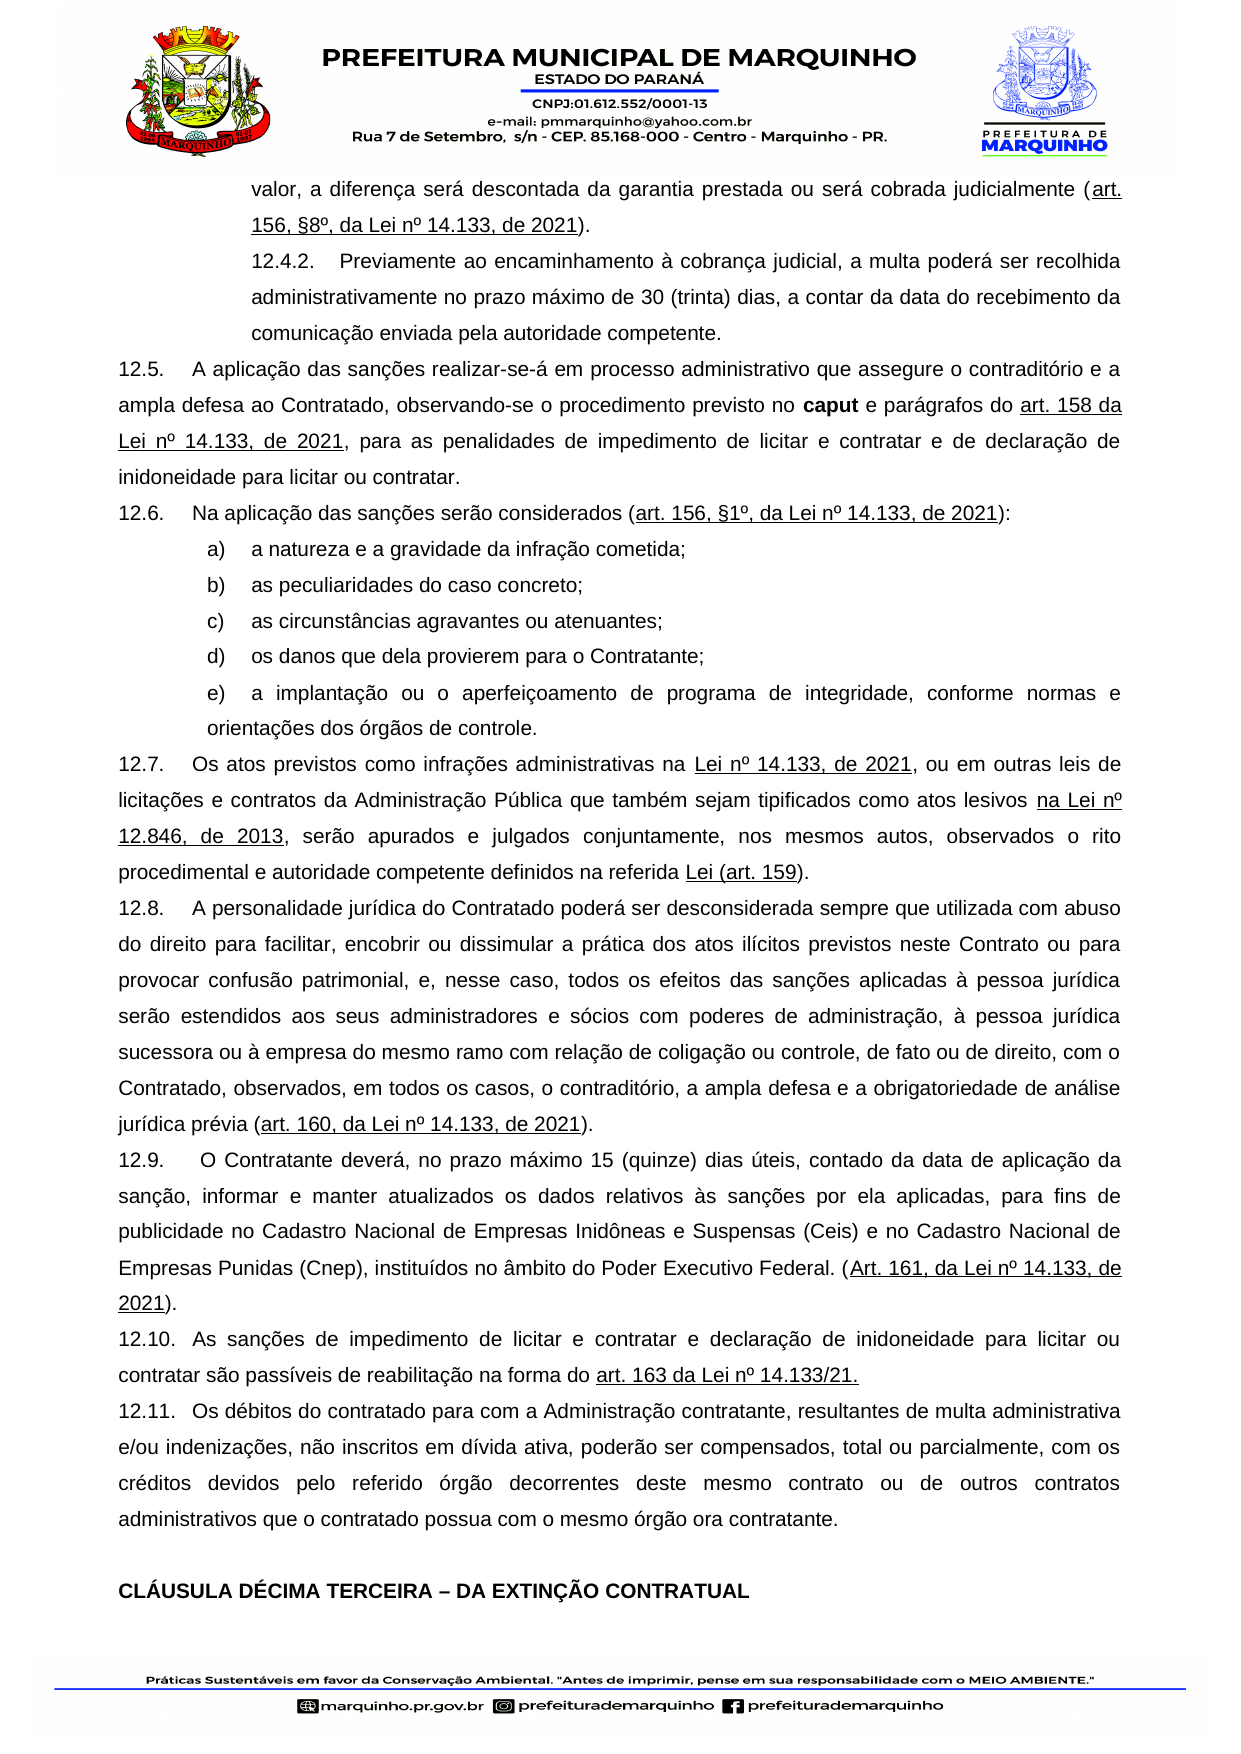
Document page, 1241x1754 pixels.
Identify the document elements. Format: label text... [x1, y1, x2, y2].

list as peculiaridades do caso concreto; [207, 572, 1122, 596]
picture [59, 1, 1179, 178]
list as circunstâncias agravantes ou atenuantes; [207, 608, 1122, 632]
list O Contratante deverá, no prazo máximo 15 (quinze) dias úteis, contado da data de aplicação da sanção, informar e manter atualizados os dados relativos às sanções por ela aplicadas, para fins de publicidade no Cadastro Nacional de Empresas Inidôneas e Suspensas (Ceis) e no Cadastro Nacional de Empresas Punidas (Cnep), instituídos no âmbito do Poder Executivo Federal. (Art. 161, da Lei nº 14.133, de 2021). [118, 1147, 1122, 1315]
list a implantação ou o aperfeiçoamento de programa de integridade, conforme normas e orientações dos órgãos de controle. [207, 680, 1122, 740]
list a natureza e a gravidade da infração cometida; [207, 537, 1122, 561]
list Previamente ao encaminhamento à cobrança judicial, a multa poderá ser recolhida administrativamente no prazo máximo de 30 (trinta) dias, a contar da data do recebimento da comunicação enviada pela autoridade competente. [251, 249, 1122, 345]
list Na aplicação das sanções serão considerados (art. 156, §1º, da Lei nº 14.133, de 2021): [118, 501, 1122, 524]
list Os débitos do contratado para com a Administração contratante, resultantes de multa administrativa e/ou indenizações, não inscritos em dívida ativa, poderão ser compensados, total ou parcialmente, com os créditos devidos pelo referido órgão decorrentes deste mesmo contrato ou de outros contratos administrativos que o contratado possua com o mesmo órgão ora contratante. [118, 1399, 1122, 1531]
picture [30, 1650, 1210, 1737]
list A personalidade jurídica do Contratado poderá ser desconsiderada sempre que utilizada com abuso do direito para facilitar, encobrir ou dissimular a prática dos atos ilícitos previstos neste Contrato ou para provocar confusão patrimonial, e, nesse caso, todos os efeitos das sanções aplicadas à pessoa jurídica serão estendidos aos seus administradores e sócios com poderes de administração, à pessoa jurídica sucessora ou à empresa do mesmo ramo com relação de coligação ou controle, de fato ou de direito, com o Contratado, observados, em todos os casos, o contraditório, a ampla defesa e a obrigatoriedade de análise jurídica prévia (art. 160, da Lei nº 14.133, de 2021). [118, 896, 1122, 1136]
text CLÁUSULA DÉCIMA TERCEIRA – DA EXTINÇÃO CONTRATUAL [118, 1579, 1122, 1603]
list os danos que dela provierem para o Contratante; [207, 644, 1122, 668]
list As sanções de impedimento de licitar e contratar e declaração de inidoneidade para licitar ou contratar são passíveis de reabilitação na forma do art. 163 da Lei nº 14.133/21. [118, 1327, 1122, 1387]
list Os atos previstos como infrações administrativas na Lei nº 14.133, de 2021, ou em outras leis de licitações e contratos da Administração Pública que também sejam tipificados como atos lesivos na Lei nº 12.846, de 2013, serão apurados e julgados conjuntamente, nos mesmos autos, observados o rito procedimental e autoridade competente definidos na referida Lei (art. 159). [118, 752, 1122, 884]
list A aplicação das sanções realizar-se-á em processo administrativo que assegure o contraditório e a ampla defesa ao Contratado, observando-se o procedimento previsto no caput e parágrafos do art. 158 da Lei nº 14.133, de 2021, para as penalidades de impedimento de licitar e contratar e de declaração de inidoneidade para licitar ou contratar. [118, 357, 1122, 489]
